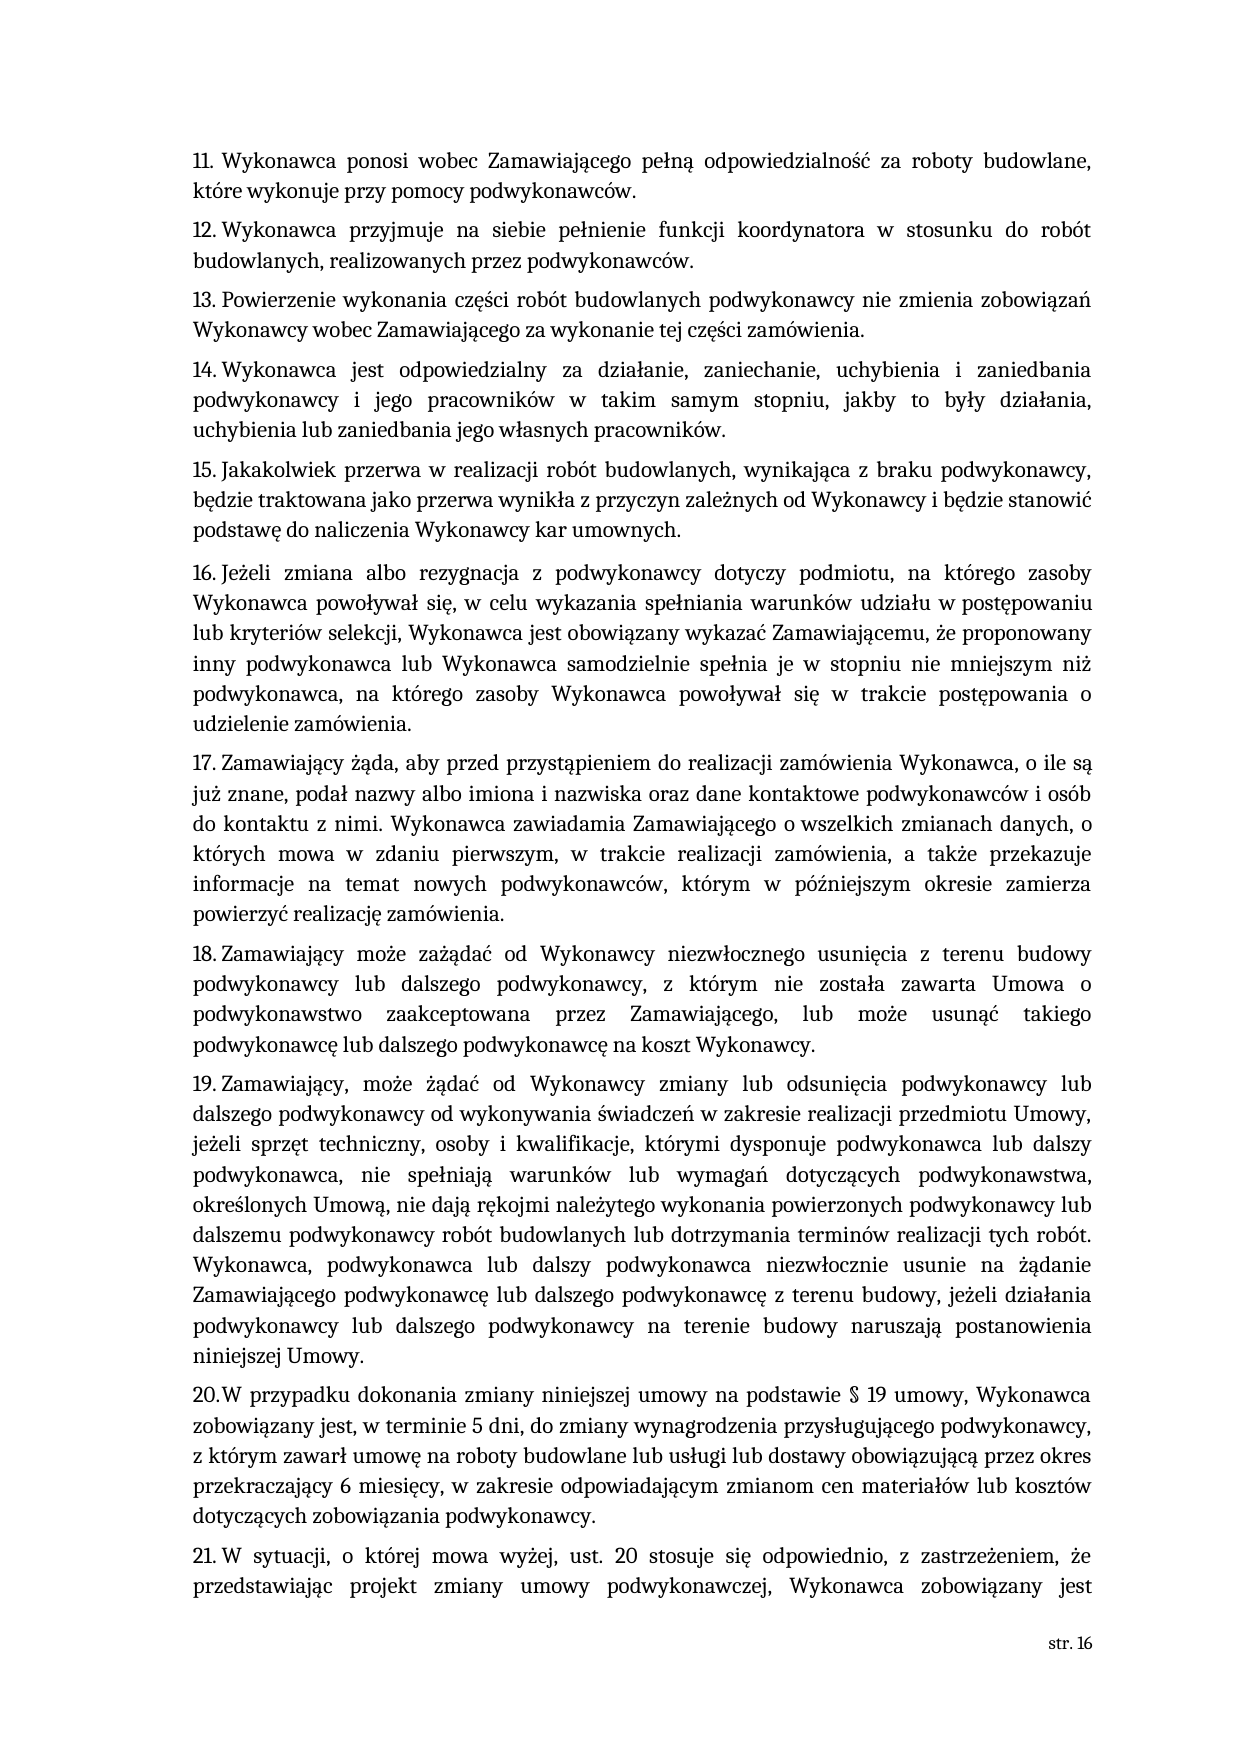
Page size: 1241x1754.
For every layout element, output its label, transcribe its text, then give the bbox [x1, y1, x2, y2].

list Zamawiający żąda, aby przed przystąpieniem do realizacji zamówienia Wykonawca, o ile są już znane, podał nazwy albo imiona i nazwiska oraz dane kontaktowe podwykonawców i osób do kontaktu z nimi. Wykonawca zawiadamia Zamawiającego o wszelkich zmianach danych, o których mowa w zdaniu pierwszym, w trakcie realizacji zamówienia, a także przekazuje informacje na temat nowych podwykonawców, którym w późniejszym okresie zamierza powierzyć realizację zamówienia. [193, 750, 1093, 928]
list W przypadku dokonania zmiany niniejszej umowy na podstawie § 19 umowy, Wykonawca zobowiązany jest, w terminie 5 dni, do zmiany wynagrodzenia przysługującego podwykonawcy, z którym zawarł umowę na roboty budowlane lub usługi lub dostawy obowiązującą przez okres przekraczający 6 miesięcy, w zakresie odpowiadającym zmianom cen materiałów lub kosztów dotyczących zobowiązania podwykonawcy. [193, 1382, 1093, 1529]
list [193, 1542, 1093, 1599]
list Wykonawca przyjmuje na siebie pełnienie funkcji koordynatora w stosunku do robót budowlanych, realizowanych przez podwykonawców. [193, 217, 1093, 274]
list Wykonawca jest odpowiedzialny za działanie, zaniechanie, uchybienia i zaniedbania podwykonawcy i jego pracowników w takim samym stopniu, jakby to były działania, uchybienia lub zaniedbania jego własnych pracowników. [193, 357, 1093, 443]
list Powierzenie wykonania części robót budowlanych podwykonawcy nie zmienia zobowiązań Wykonawcy wobec Zamawiającego za wykonanie tej części zamówienia. [193, 287, 1093, 343]
list Jeżeli zmiana albo rezygnacja z podwykonawcy dotyczy podmiotu, na którego zasoby Wykonawca powoływał się, w celu wykazania spełniania warunków udziału w postępowaniu lub kryteriów selekcji, Wykonawca jest obowiązany wykazać Zamawiającemu, że proponowany inny podwykonawca lub Wykonawca samodzielnie spełnia je w stopniu nie mniejszym niż podwykonawca, na którego zasoby Wykonawca powoływał się w trakcie postępowania o udzielenie zamówienia. [193, 560, 1093, 737]
list Zamawiający może zażądać od Wykonawcy niezwłocznego usunięcia z terenu budowy podwykonawcy lub dalszego podwykonawcy, z którym nie została zawarta Umowa o podwykonawstwo zaakceptowana przez Zamawiającego, lub może usunąć takiego podwykonawcę lub dalszego podwykonawcę na koszt Wykonawcy. [193, 941, 1093, 1058]
list Zamawiający, może żądać od Wykonawcy zmiany lub odsunięcia podwykonawcy lub dalszego podwykonawcy od wykonywania świadczeń w zakresie realizacji przedmiotu Umowy, jeżeli sprzęt techniczny, osoby i kwalifikacje, którymi dysponuje podwykonawca lub dalszy podwykonawca, nie spełniają warunków lub wymagań dotyczących podwykonawstwa, określonych Umową, nie dają rękojmi należytego wykonania powierzonych podwykonawcy lub dalszemu podwykonawcy robót budowlanych lub dotrzymania terminów realizacji tych robót. Wykonawca, podwykonawca lub dalszy podwykonawca niezwłocznie usunie na żądanie Zamawiającego podwykonawcę lub dalszego podwykonawcę z terenu budowy, jeżeli działania podwykonawcy lub dalszego podwykonawcy na terenie budowy naruszają postanowienia niniejszej Umowy. [193, 1071, 1093, 1369]
list Jakakolwiek przerwa w realizacji robót budowlanych, wynikająca z braku podwykonawcy, będzie traktowana jako przerwa wynikła z przyczyn zależnych od Wykonawcy i będzie stanowić podstawę do naliczenia Wykonawcy kar umownych. [193, 457, 1093, 543]
list Wykonawca ponosi wobec Zamawiającego pełną odpowiedzialność za roboty budowlane, które wykonuje przy pomocy podwykonawców. [193, 148, 1093, 204]
